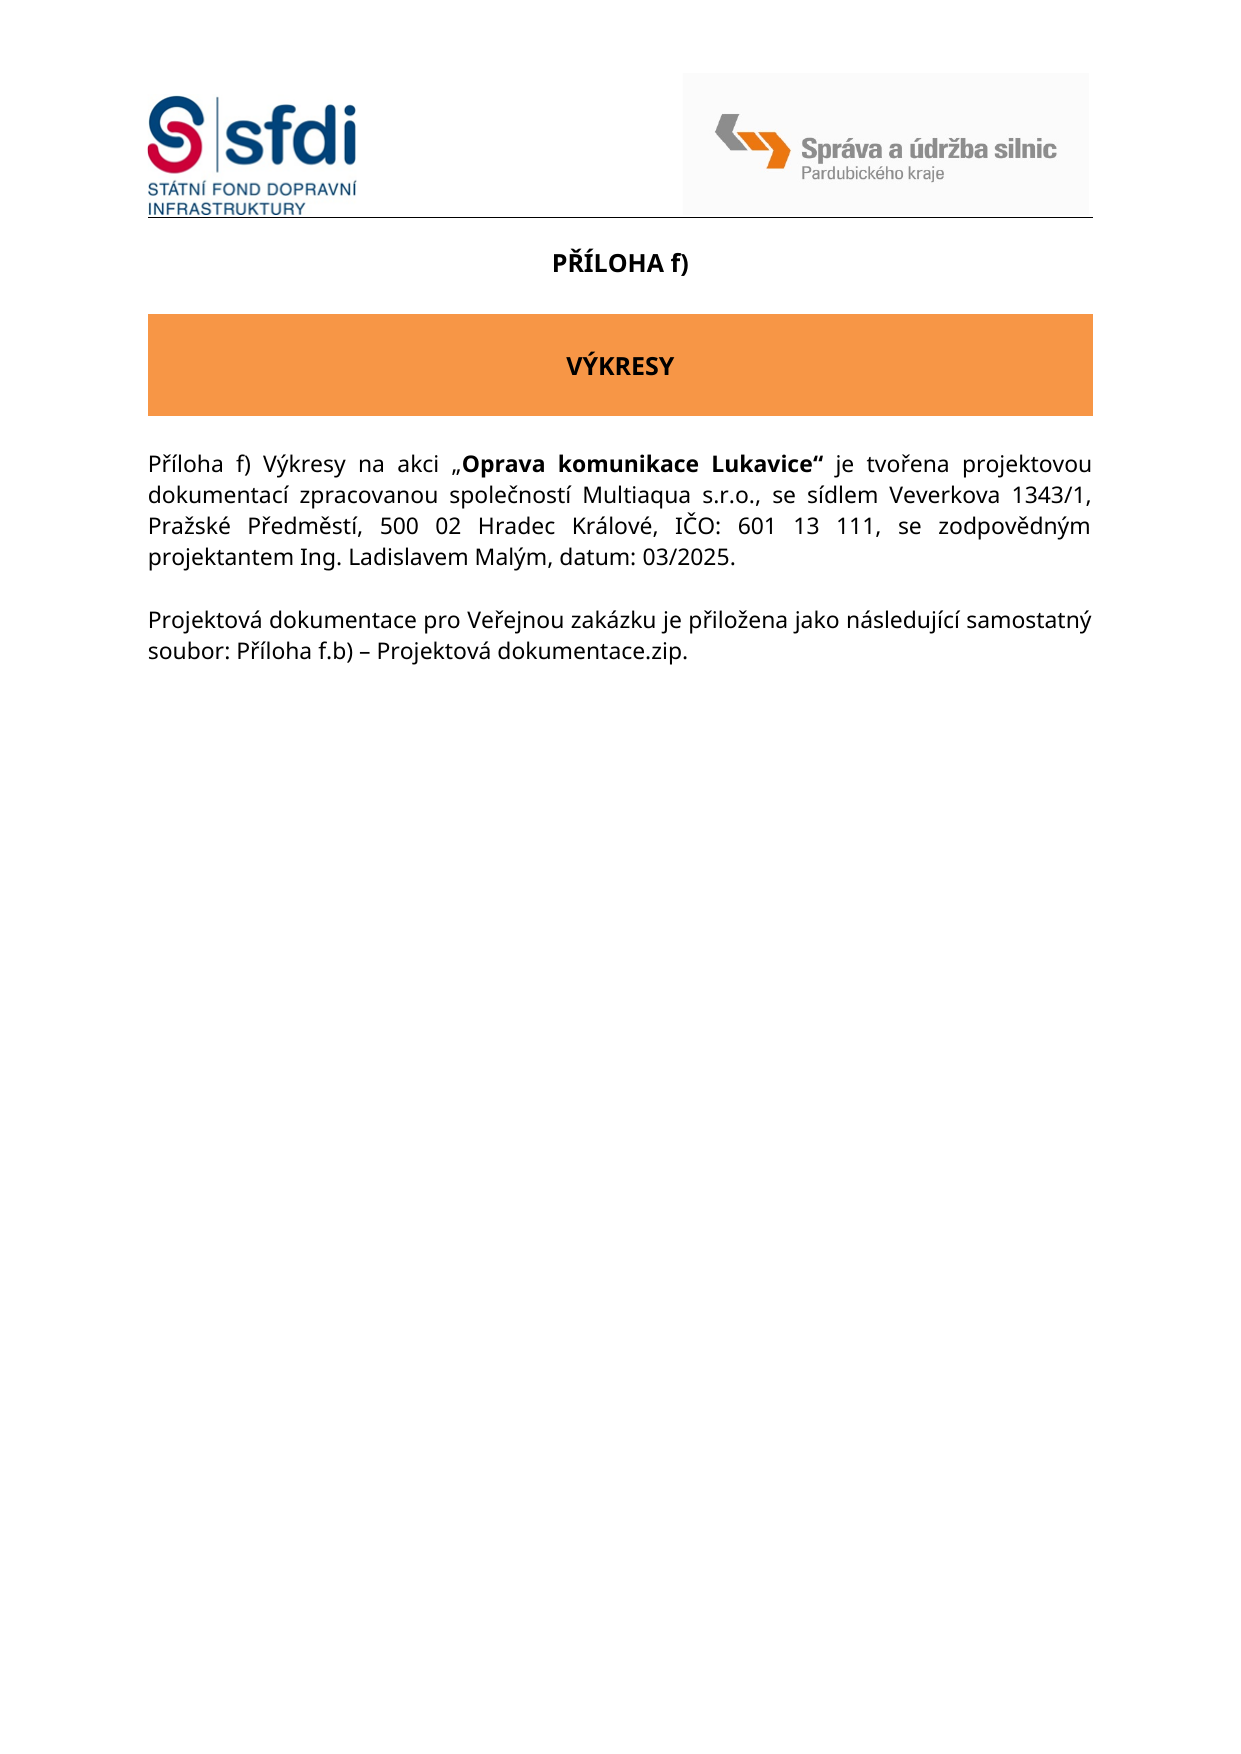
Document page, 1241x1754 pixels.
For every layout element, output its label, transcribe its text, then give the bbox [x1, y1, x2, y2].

picture [147, 94, 357, 215]
text Výkresy [148, 348, 1093, 382]
text PŘÍLOHA f) [148, 246, 1093, 280]
text Projektová dokumentace pro Veřejnou zakázku je přiložena jako následující samostatný soubor: Příloha f.b) – Projektová dokumentace.zip. [148, 604, 1093, 666]
text Příloha f) Výkresy na akci „Oprava komunikace Lukavice“ je tvořena projektovou dokumentací zpracovanou společností Multiaqua s.r.o., se sídlem Veverkova 1343/1, Pražské Předměstí, 500 02 Hradec Králové, IČO: 601 13 111, se zodpovědným projektantem Ing. Ladislavem Malým, datum: 03/2025. [148, 448, 1093, 573]
picture [682, 73, 1089, 215]
